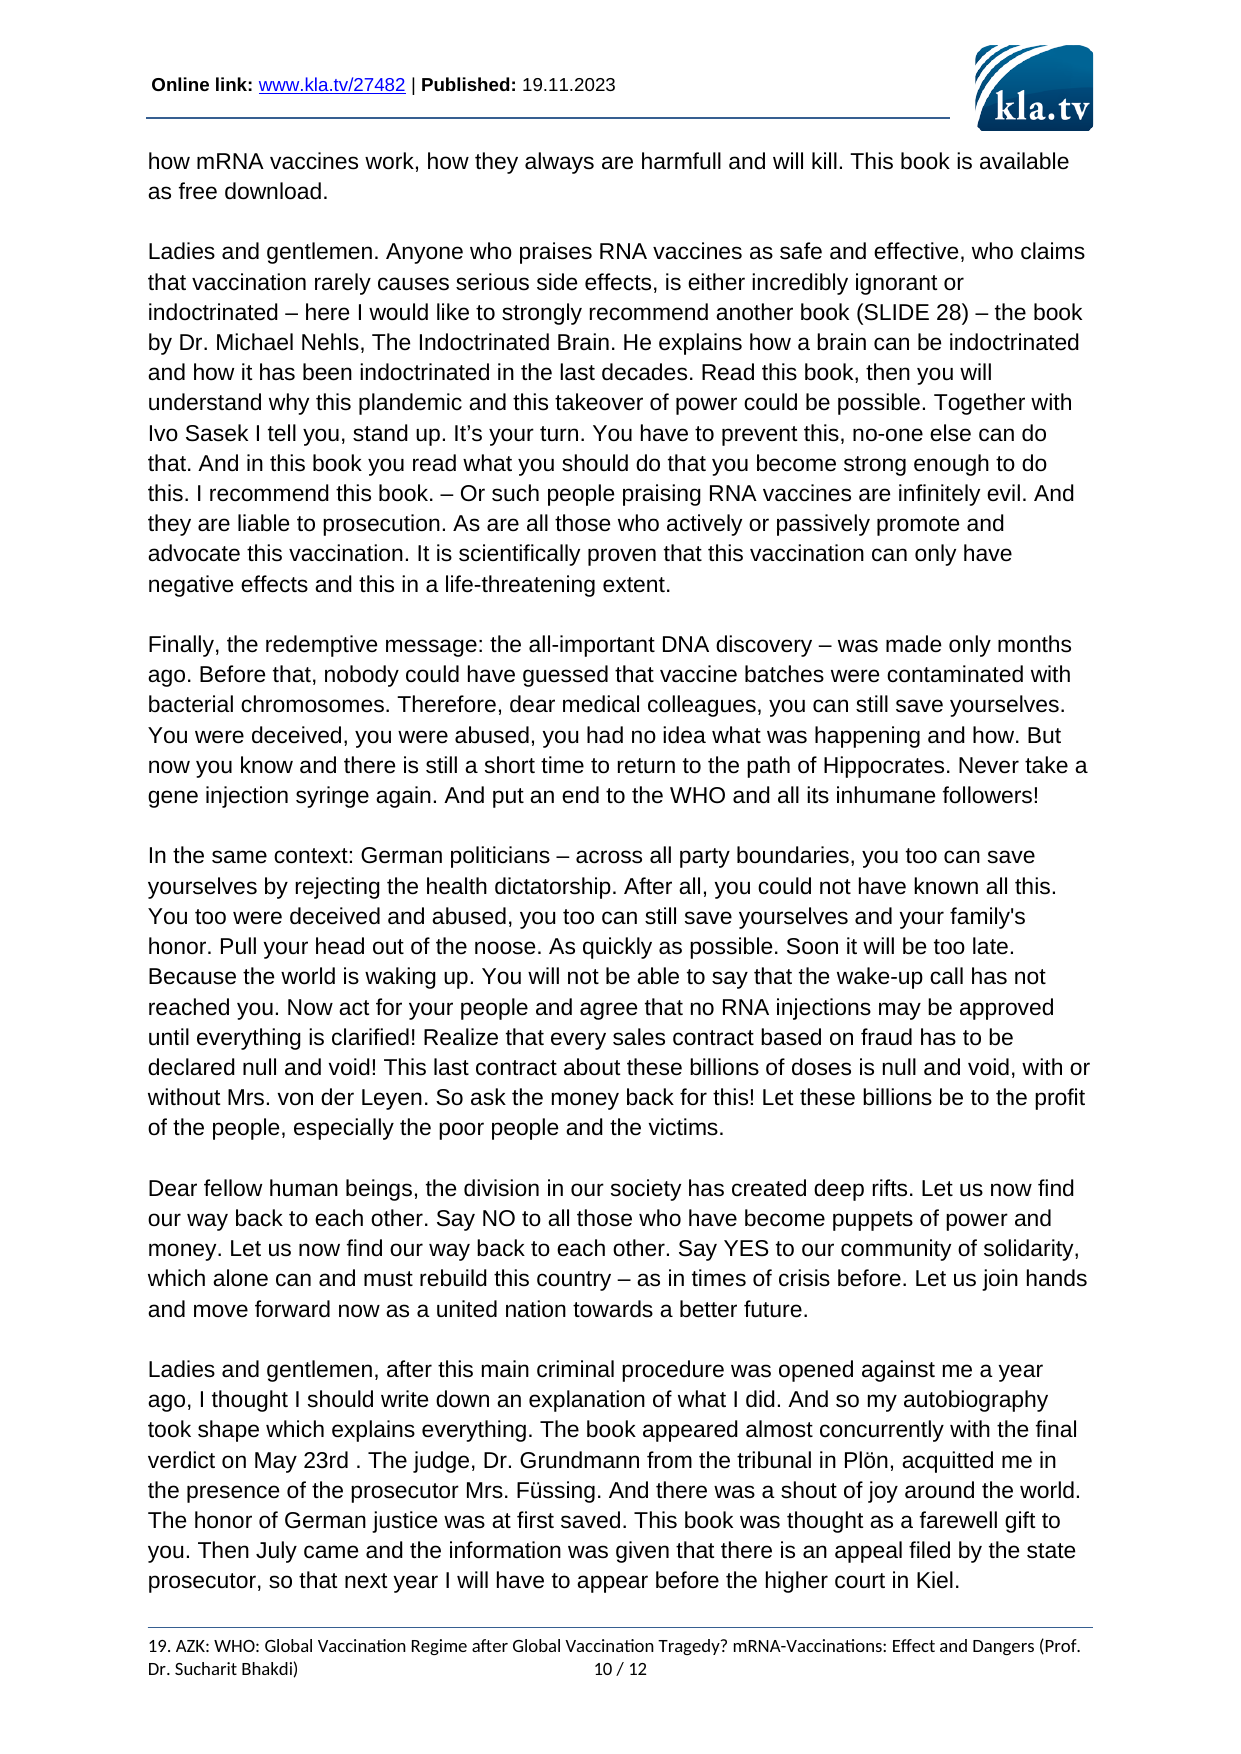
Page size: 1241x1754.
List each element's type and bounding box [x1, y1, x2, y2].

text [148, 148, 1093, 1624]
